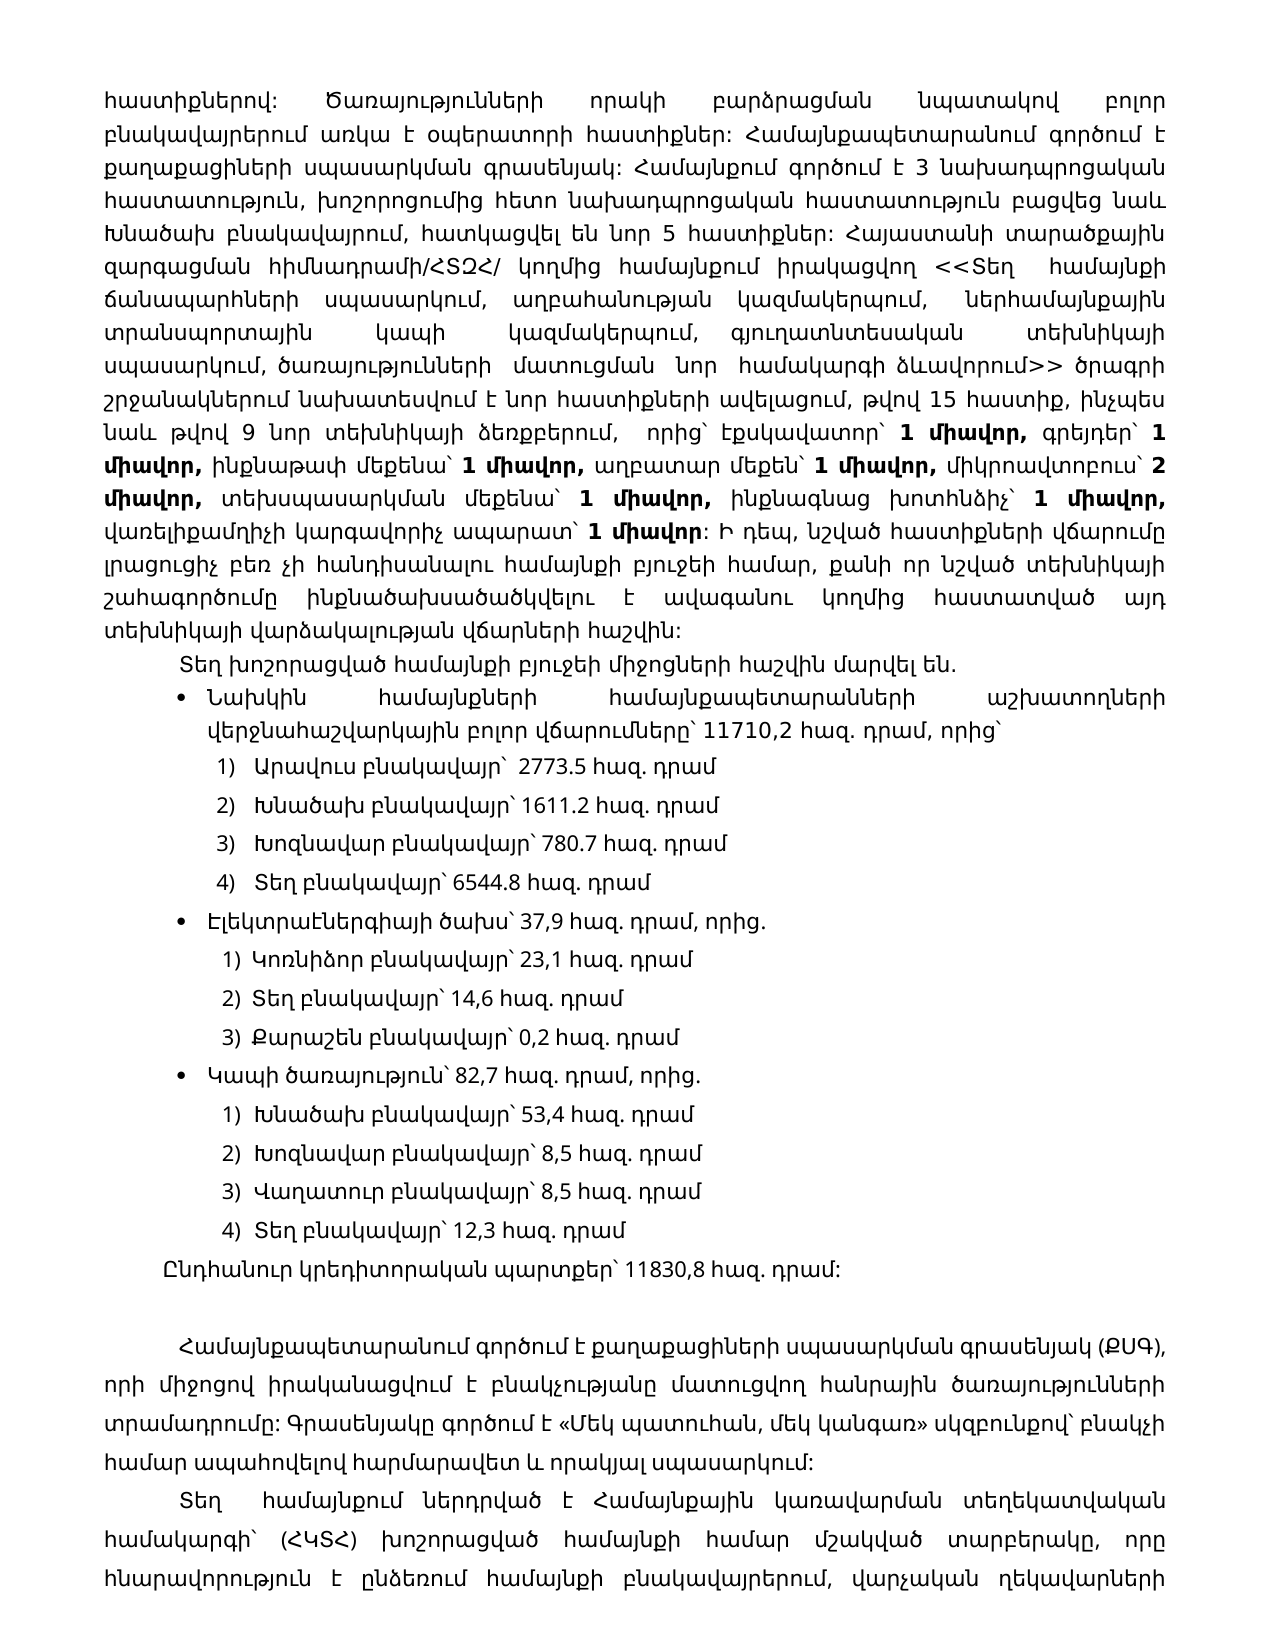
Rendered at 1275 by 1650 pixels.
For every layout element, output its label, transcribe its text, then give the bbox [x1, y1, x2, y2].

list Խնածախ բնակավայր՝ 53,4 հազ. դրամ [222, 1099, 1167, 1129]
list Խոզնավար բնակավայր՝ 780.7 հազ. դրամ [216, 828, 1167, 858]
list Նախկին համայնքների համայնքապետարանների աշխատողների վերջնահաշվարկային բոլոր վճարումները՝ 11710,2 հազ. դրամ, որից՝ [177, 685, 1167, 743]
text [103, 89, 1167, 644]
list Քարաշեն բնակավայր՝ 0,2 հազ. դրամ [222, 1022, 1167, 1051]
text Տեղ խոշորացված համայնքի բյուջեի միջոցների հաշվին մարվել են. [103, 652, 1167, 677]
list Ընդհանուր կրեդիտորական պարտքեր՝ 11830,8 հազ. դրամ: [162, 1253, 1167, 1283]
list Կապի ծառայություն՝ 82,7 հազ. դրամ, որից. [177, 1060, 1167, 1090]
list Խոզնավար բնակավայր՝ 8,5 հազ. դրամ [222, 1138, 1167, 1167]
list Տեղ բնակավայր՝ 6544.8 հազ. դրամ [216, 867, 1167, 897]
text Համայնքապետարանում գործում է քաղաքացիների սպասարկման գրասենյակ (ՔՍԳ), որի միջոցով իրականացվում է բնակչությանը մատուցվող հանրային ծառայությունների տրամադրումը: Գրասենյակը գործում է «Մեկ պատուհան, մեկ կանգառ» սկզբունքով՝ բնակչի համար ապահովելով հարմարավետ և որակյալ սպասարկում: [103, 1331, 1167, 1477]
list Վաղատուր բնակավայր՝ 8,5 հազ. դրամ [222, 1176, 1167, 1206]
list Կոռնիձոր բնակավայր՝ 23,1 հազ. դրամ [222, 944, 1167, 974]
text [103, 1485, 1167, 1592]
list Էլեկտրաէներգիայի ծախս՝ 37,9 հազ. դրամ, որից. [177, 906, 1167, 936]
list Արավուս բնակավայր՝ 2773.5 հազ. դրամ [216, 751, 1167, 781]
list Խնածախ բնակավայր՝ 1611.2 հազ. դրամ [216, 790, 1167, 819]
list Տեղ բնակավայր՝ 12,3 հազ. դրամ [222, 1215, 1167, 1245]
list Տեղ բնակավայր՝ 14,6 հազ. դրամ [222, 983, 1167, 1013]
